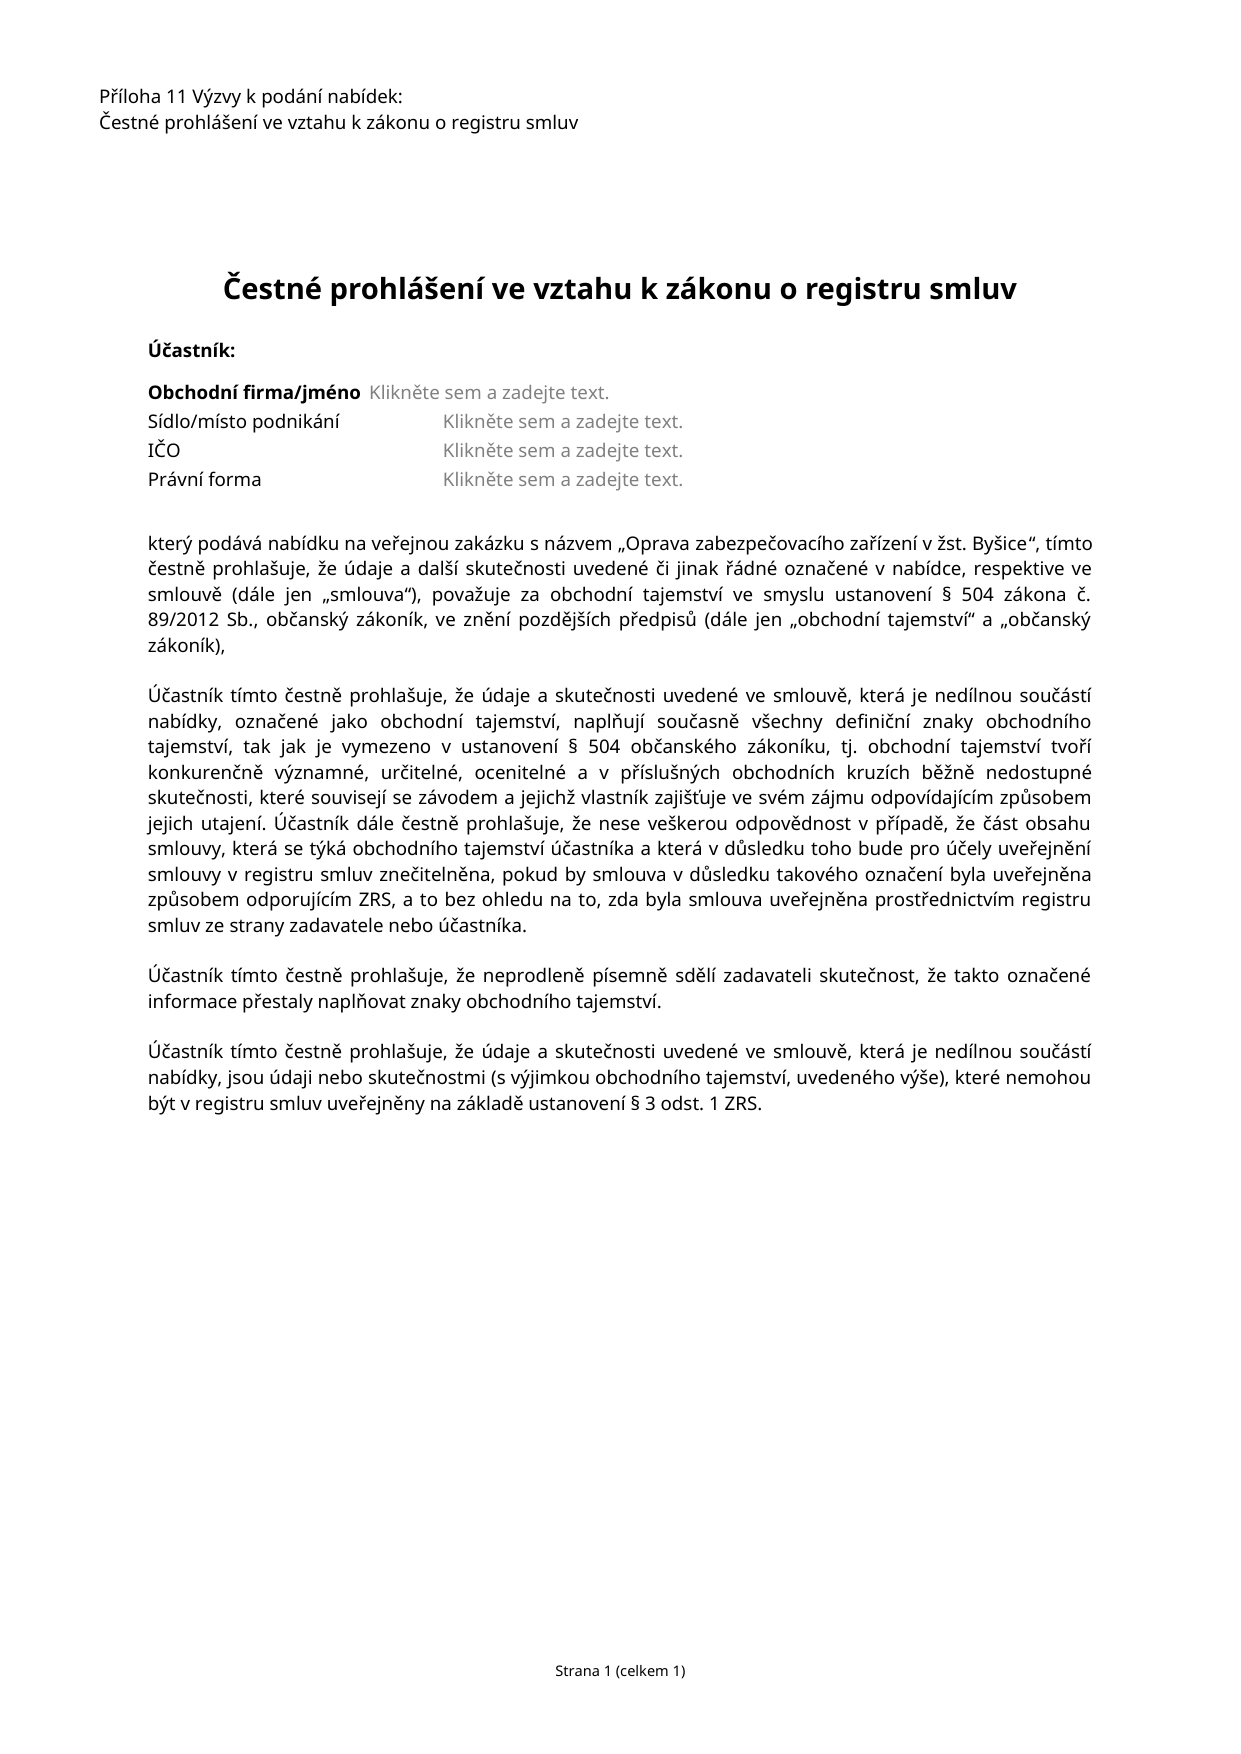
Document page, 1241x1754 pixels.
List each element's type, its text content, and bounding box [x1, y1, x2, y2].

text IČO [148, 434, 1093, 463]
text Účastník tímto čestně prohlašuje, že údaje a skutečnosti uvedené ve smlouvě, která je nedílnou součástí nabídky, označené jako obchodní tajemství, naplňují současně všechny definiční znaky obchodního tajemství, tak jak je vymezeno v ustanovení § 504 občanského zákoníku, tj. obchodní tajemství tvoří konkurenčně významné, určitelné, ocenitelné a v příslušných obchodních kruzích běžně nedostupné skutečnosti, které souvisejí se závodem a jejichž vlastník zajišťuje ve svém zájmu odpovídajícím způsobem jejich utajení. Účastník dále čestně prohlašuje, že nese veškerou odpovědnost v případě, že část obsahu smlouvy, která se týká obchodního tajemství účastníka a která v důsledku toho bude pro účely uveřejnění smlouvy v registru smluv znečitelněna, pokud by smlouva v důsledku takového označení byla uveřejněna způsobem odporujícím ZRS, a to bez ohledu na to, zda byla smlouva uveřejněna prostřednictvím registru smluv ze strany zadavatele nebo účastníka. [148, 683, 1093, 938]
text Účastník: [148, 333, 1093, 364]
text který podává nabídku na veřejnou zakázku s názvem „Oprava zabezpečovacího zařízení v žst. Byšice“, tímto čestně prohlašuje, že údaje a další skutečnosti uvedené či jinak řádné označené v nabídce, respektive ve smlouvě (dále jen „smlouva“), považuje za obchodní tajemství ve smyslu ustanovení § 504 zákona č. 89/2012 Sb., občanský zákoník, ve znění pozdějších předpisů (dále jen „obchodní tajemství“ a „občanský zákoník), [148, 530, 1093, 658]
text Účastník tímto čestně prohlašuje, že neprodleně písemně sdělí zadavateli skutečnost, že takto označené informace přestaly naplňovat znaky obchodního tajemství. [148, 963, 1093, 1014]
text Sídlo/místo podnikání [148, 405, 1093, 434]
text Účastník tímto čestně prohlašuje, že údaje a skutečnosti uvedené ve smlouvě, která je nedílnou součástí nabídky, jsou údaji nebo skutečnostmi (s výjimkou obchodního tajemství, uvedeného výše), které nemohou být v registru smluv uveřejněny na základě ustanovení § 3 odst. 1 ZRS. [148, 1039, 1093, 1115]
text Právní forma [148, 463, 1093, 492]
text Obchodní firma/jméno [148, 376, 1093, 405]
title Čestné prohlášení ve vztahu k zákonu o registru smluv [148, 268, 1093, 308]
